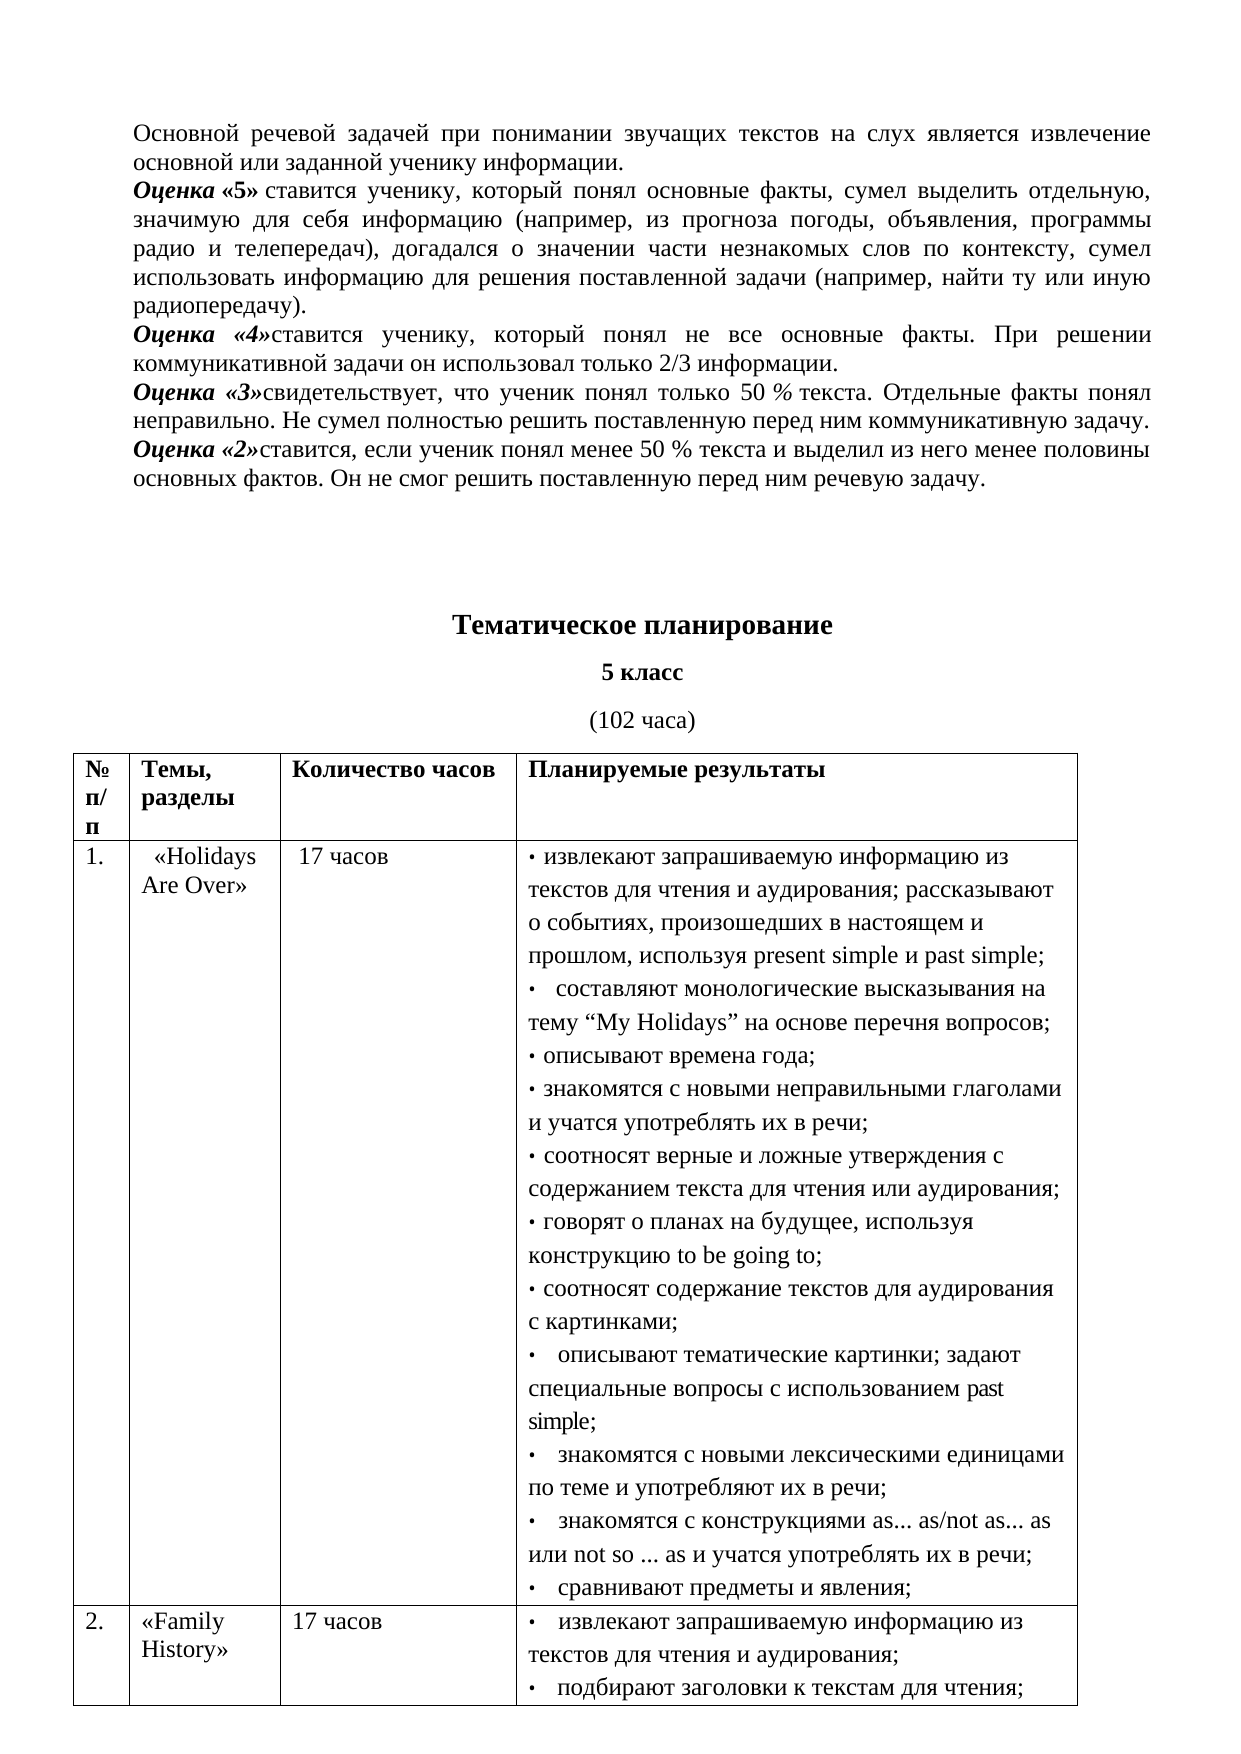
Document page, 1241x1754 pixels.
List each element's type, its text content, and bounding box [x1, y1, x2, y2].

text Оценка «3»свидетельствует, что ученик понял только 50 % текста. Отдельные факты понял неправильно. Не сумел полностью решить поставленную перед ним коммуникативную задачу. [133, 377, 1152, 434]
table_cell «Family History» [130, 1606, 280, 1705]
table_cell 17 часов [281, 1606, 516, 1705]
text Основной речевой задачей при понимании звучащих текстов на слух является извлечение основной или заданной ученику информации. [133, 118, 1152, 176]
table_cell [517, 1606, 1077, 1705]
text Тематическое планирование [133, 607, 1152, 640]
table_cell 1. [74, 841, 129, 1605]
text Оценка «2»ставится, если ученик понял менее 50 % текста и выделил из него менее половины основных фактов. Он не смог решить поставленную перед ним речевую задачу. [133, 434, 1152, 492]
table_header № п/п [74, 754, 129, 840]
table_cell 2. [74, 1606, 129, 1705]
table_cell «Holidays Are Over» [130, 841, 280, 1605]
table_header Темы, разделы [130, 754, 280, 840]
table_header Планируемые результаты [517, 754, 1077, 840]
text Оценка «4»ставится ученику, который понял не все основные факты. При решении коммуникативной задачи он использовал только 2/3 информации. [133, 319, 1152, 377]
text Оценка «5» ставится ученику, который понял основные факты, сумел выделить отдельную, значимую для себя информацию (например, из прогноза погоды, объявления, программы радио и телепередач), догадался о значении части незнакомых слов по контексту, сумел использовать информацию для решения поставленной задачи (например, найти ту или иную радиопередачу). [133, 176, 1152, 319]
text 5 класс [133, 657, 1152, 686]
text (102 часа) [133, 705, 1152, 734]
table_header Количество часов [281, 754, 516, 840]
table_cell извлекают запрашиваемую информацию из текстов для чтения и аудирования; рассказывают о событиях, произошедших в настоящем и прошлом, используя present simple и past simple; составляют монологические высказывания на тему “My Holidays” на основе перечня вопросов; описывают времена года; знакомятся с новыми неправильными глаголами и учатся употреблять их в речи; соотносят верные и ложные утверждения с содержанием текста для чтения или аудирования; говорят о планах на будущее, используя конструкцию to be going to; соотносят содержание текстов для аудирования с картинками; описывают тематические картинки; задают специальные вопросы с использованием past simple; знакомятся с новыми лексическими единицами по теме и употребляют их в речи; знакомятся с конструкциями as... as/not as... as или not so ... as и учатся употреблять их в речи; сравнивают предметы и явления; [517, 841, 1077, 1605]
table_cell 17 часов [281, 841, 516, 1605]
